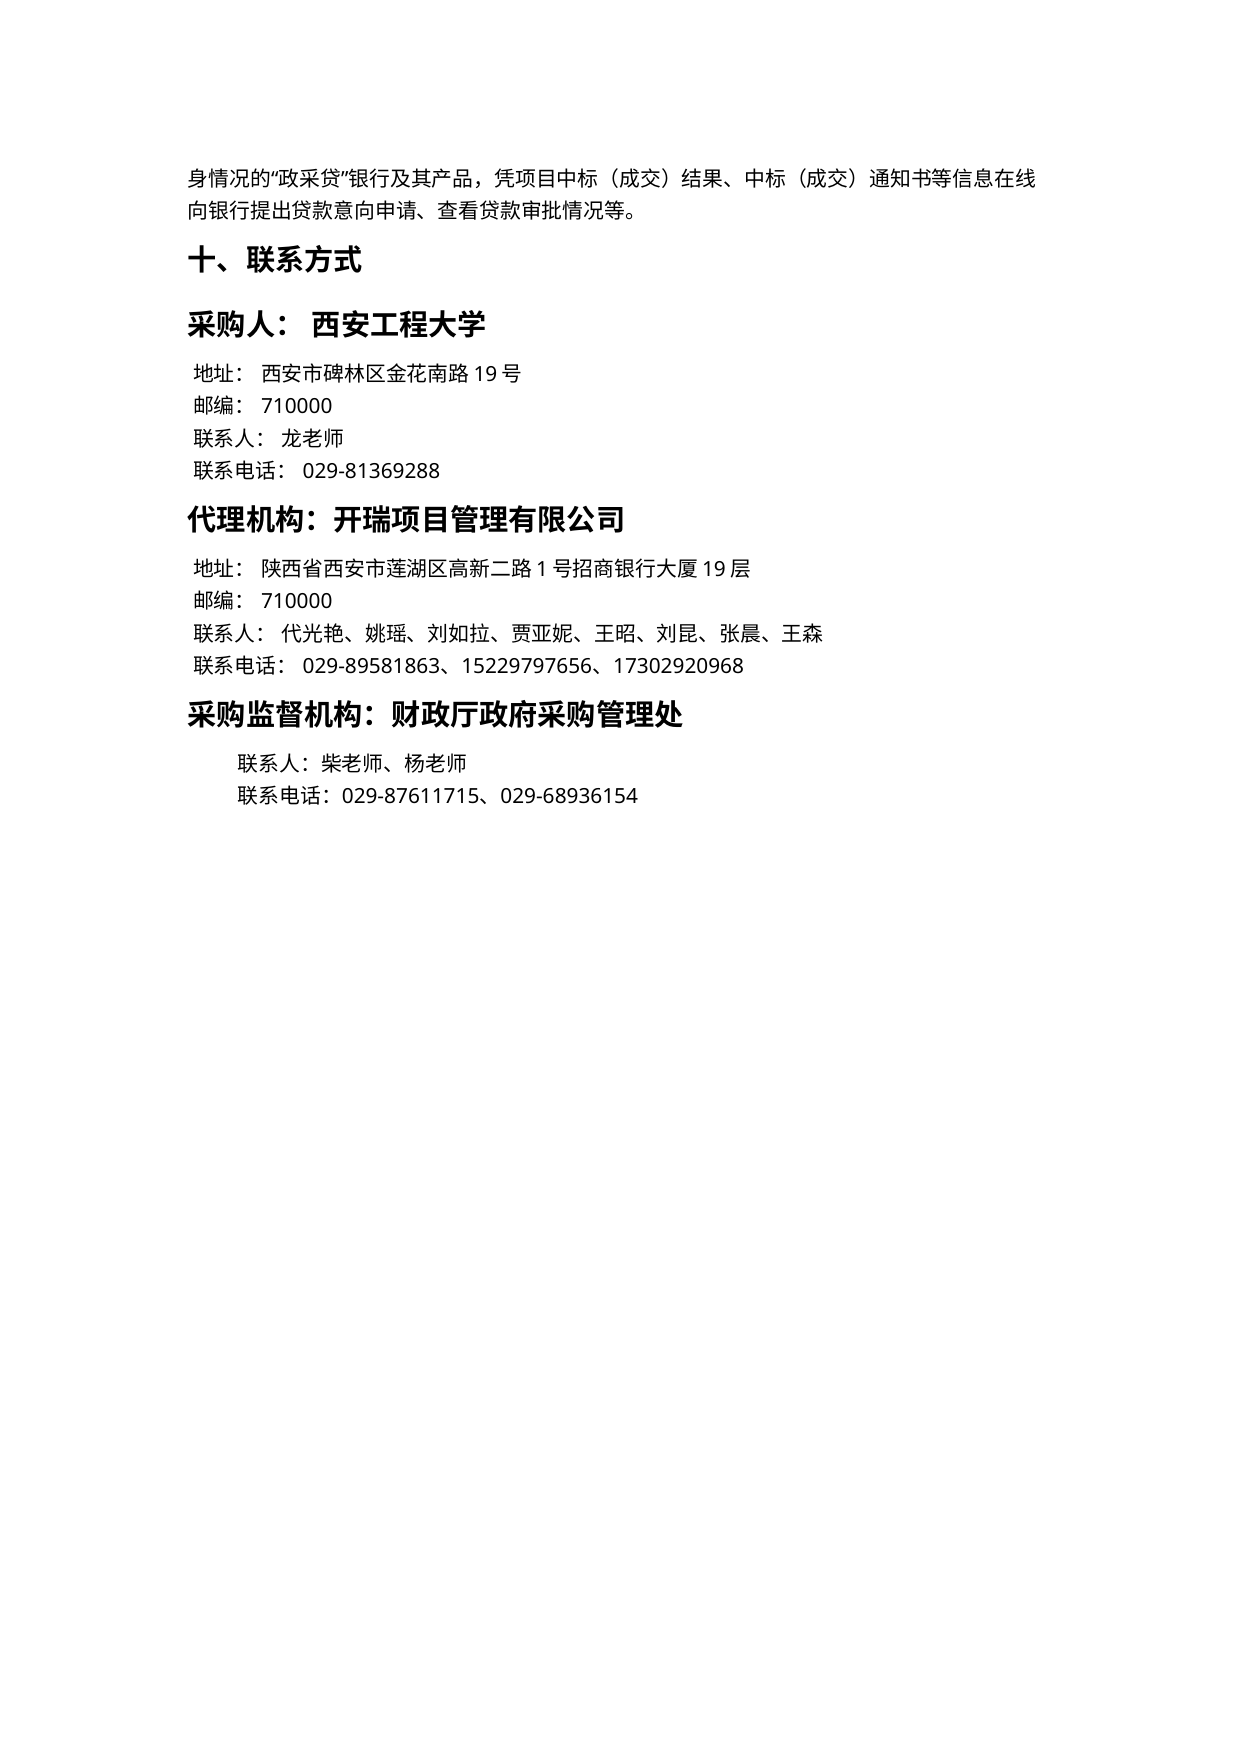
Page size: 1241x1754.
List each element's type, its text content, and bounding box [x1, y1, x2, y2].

text 十、联系方式 [187, 227, 1053, 292]
text 地址： 陕西省西安市莲湖区高新二路1号招商银行大厦19层 [187, 552, 1053, 584]
text 联系人： 代光艳、姚瑶、刘如拉、贾亚妮、王昭、刘昆、张晨、王森 [187, 617, 1053, 649]
text 邮编： 710000 [187, 389, 1053, 422]
text 联系电话： 029-81369288 [187, 454, 1053, 487]
text 联系电话： 029-89581863、15229797656、17302920968 [187, 649, 1053, 682]
text 地址： 西安市碑林区金花南路19号 [187, 357, 1053, 389]
text 代理机构：开瑞项目管理有限公司 [187, 487, 1053, 552]
text 联系人： 龙老师 [187, 422, 1053, 454]
text 联系电话：029-87611715、029-68936154 [187, 779, 1053, 812]
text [187, 162, 1053, 227]
text 采购监督机构：财政厅政府采购管理处 [187, 682, 1053, 747]
text 邮编： 710000 [187, 584, 1053, 617]
text 联系人：柴老师、杨老师 [187, 747, 1053, 779]
text 采购人： 西安工程大学 [187, 292, 1053, 357]
